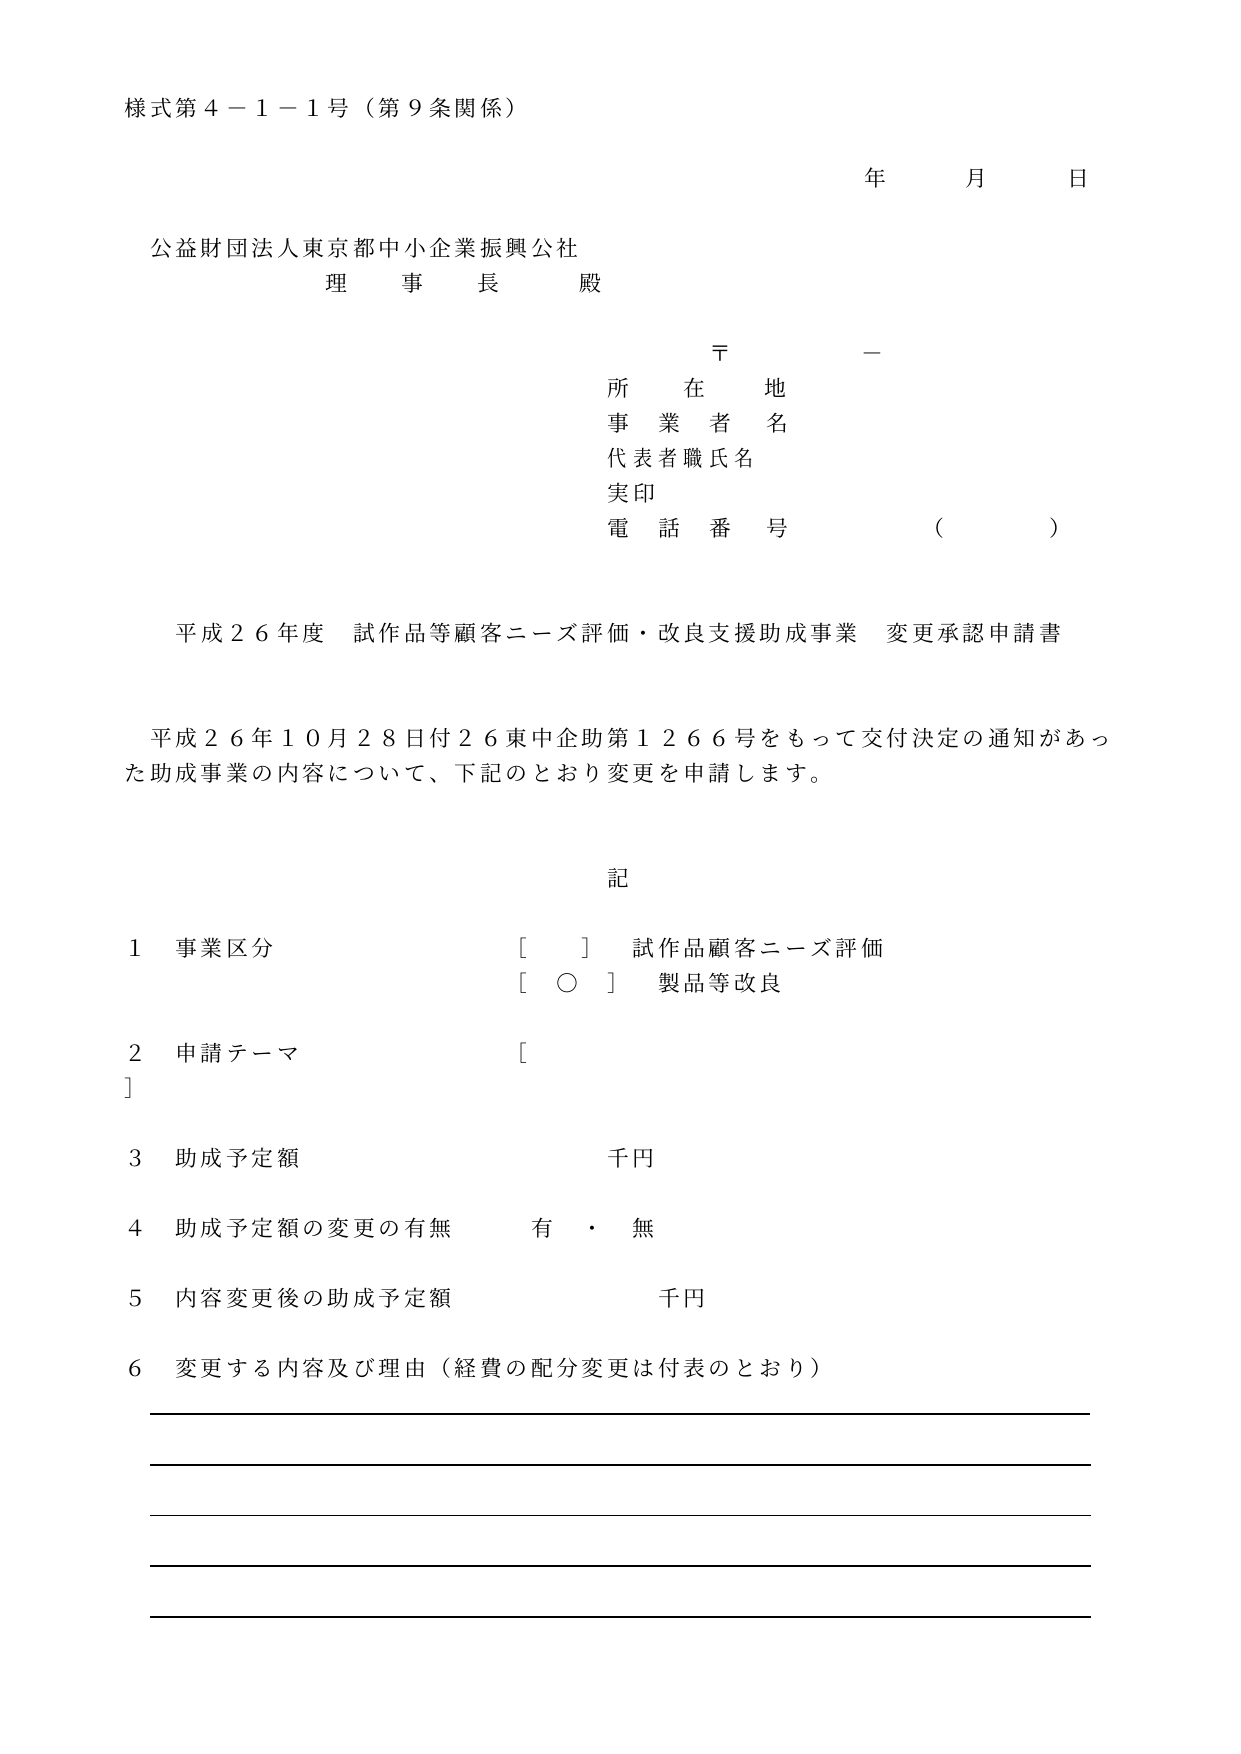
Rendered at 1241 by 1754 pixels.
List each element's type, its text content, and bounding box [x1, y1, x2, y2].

text 所 在 地 [593, 369, 1116, 404]
text ６ 変更する内容及び理由（経費の配分変更は付表のとおり） [124, 1349, 1116, 1384]
text 電話番号 （ ） [593, 509, 1116, 544]
text 記 [124, 859, 1116, 894]
text ３ 助成予定額 千円 [124, 1139, 1116, 1174]
text ４ 助成予定額の変更の有無 有 ・ 無 [124, 1209, 1116, 1244]
text 平成２６年度 試作品等顧客ニーズ評価・改良支援助成事業 変更承認申請書 [124, 614, 1116, 649]
text ５ 内容変更後の助成予定額 千円 [124, 1279, 1116, 1314]
text 代表者職氏名 実印 [593, 439, 1116, 509]
text １ 事業区分 ［ ］ 試作品顧客ニーズ評価 [124, 929, 1116, 964]
text 様式第４－１－１号（第９条関係） [124, 89, 1116, 124]
text 年 月 日 [124, 159, 1093, 194]
text 事業者名 [593, 404, 1116, 439]
text ［ ○ ］ 製品等改良 [124, 964, 1116, 999]
text 〒 － [654, 334, 1116, 369]
text 公益財団法人東京都中小企業振興公社 理 事 長 殿 [124, 229, 1116, 334]
text 平成２６年１０月２８日付２６東中企助第１２６６号をもって交付決定の通知があった助成事業の内容について、下記のとおり変更を申請します。 [124, 719, 1116, 789]
text ２ 申請テーマ ［ ］ [124, 1034, 1116, 1104]
